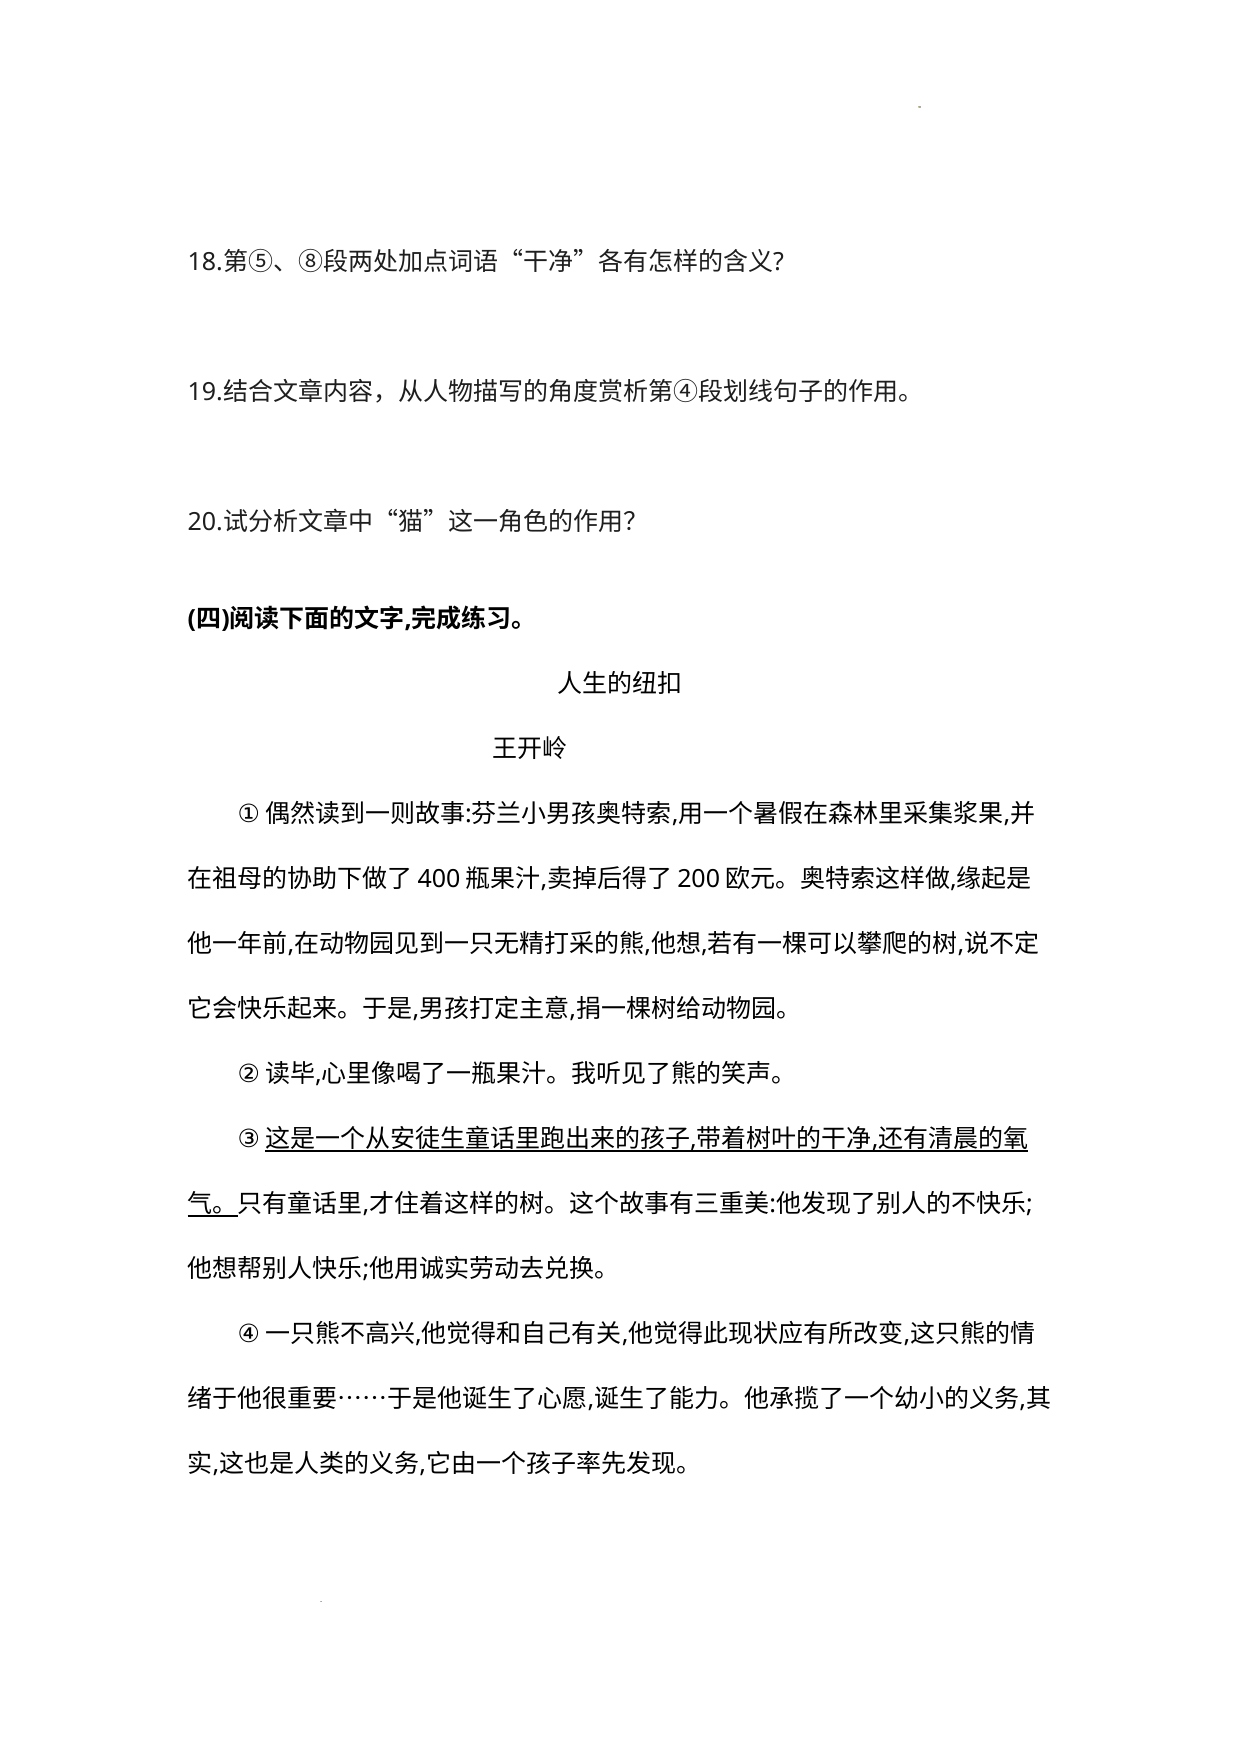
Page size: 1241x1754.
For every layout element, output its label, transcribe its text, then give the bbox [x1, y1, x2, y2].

text 19.结合文章内容，从人物描写的角度赏析第④段划线句子的作用。 [187, 357, 1053, 422]
text 人生的纽扣 [187, 649, 1053, 714]
text 王开岭 [187, 714, 1053, 779]
text ④一只熊不高兴,他觉得和自己有关,他觉得此现状应有所改变,这只熊的情绪于他很重要……于是他诞生了心愿,诞生了能力。他承揽了一个幼小的义务,其实,这也是人类的义务,它由一个孩子率先发现。 [187, 1299, 1053, 1494]
text (四)阅读下面的文字,完成练习。 [187, 584, 1053, 649]
text 20.试分析文章中“猫”这一角色的作用？ [187, 487, 1053, 552]
text ①偶然读到一则故事:芬兰小男孩奥特索,用一个暑假在森林里采集浆果,并在祖母的协助下做了400瓶果汁,卖掉后得了200欧元。奥特索这样做,缘起是他一年前,在动物园见到一只无精打采的熊,他想,若有一棵可以攀爬的树,说不定它会快乐起来。于是,男孩打定主意,捐一棵树给动物园。 [187, 779, 1053, 1039]
text ③这是一个从安徒生童话里跑出来的孩子,带着树叶的干净,还有清晨的氧气。只有童话里,才住着这样的树。这个故事有三重美:他发现了别人的不快乐;他想帮别人快乐;他用诚实劳动去兑换。 [187, 1104, 1053, 1299]
text 18.第⑤、⑧段两处加点词语“干净”各有怎样的含义? [187, 227, 1053, 292]
text ②读毕,心里像喝了一瓶果汁。我听见了熊的笑声。 [187, 1039, 1053, 1104]
